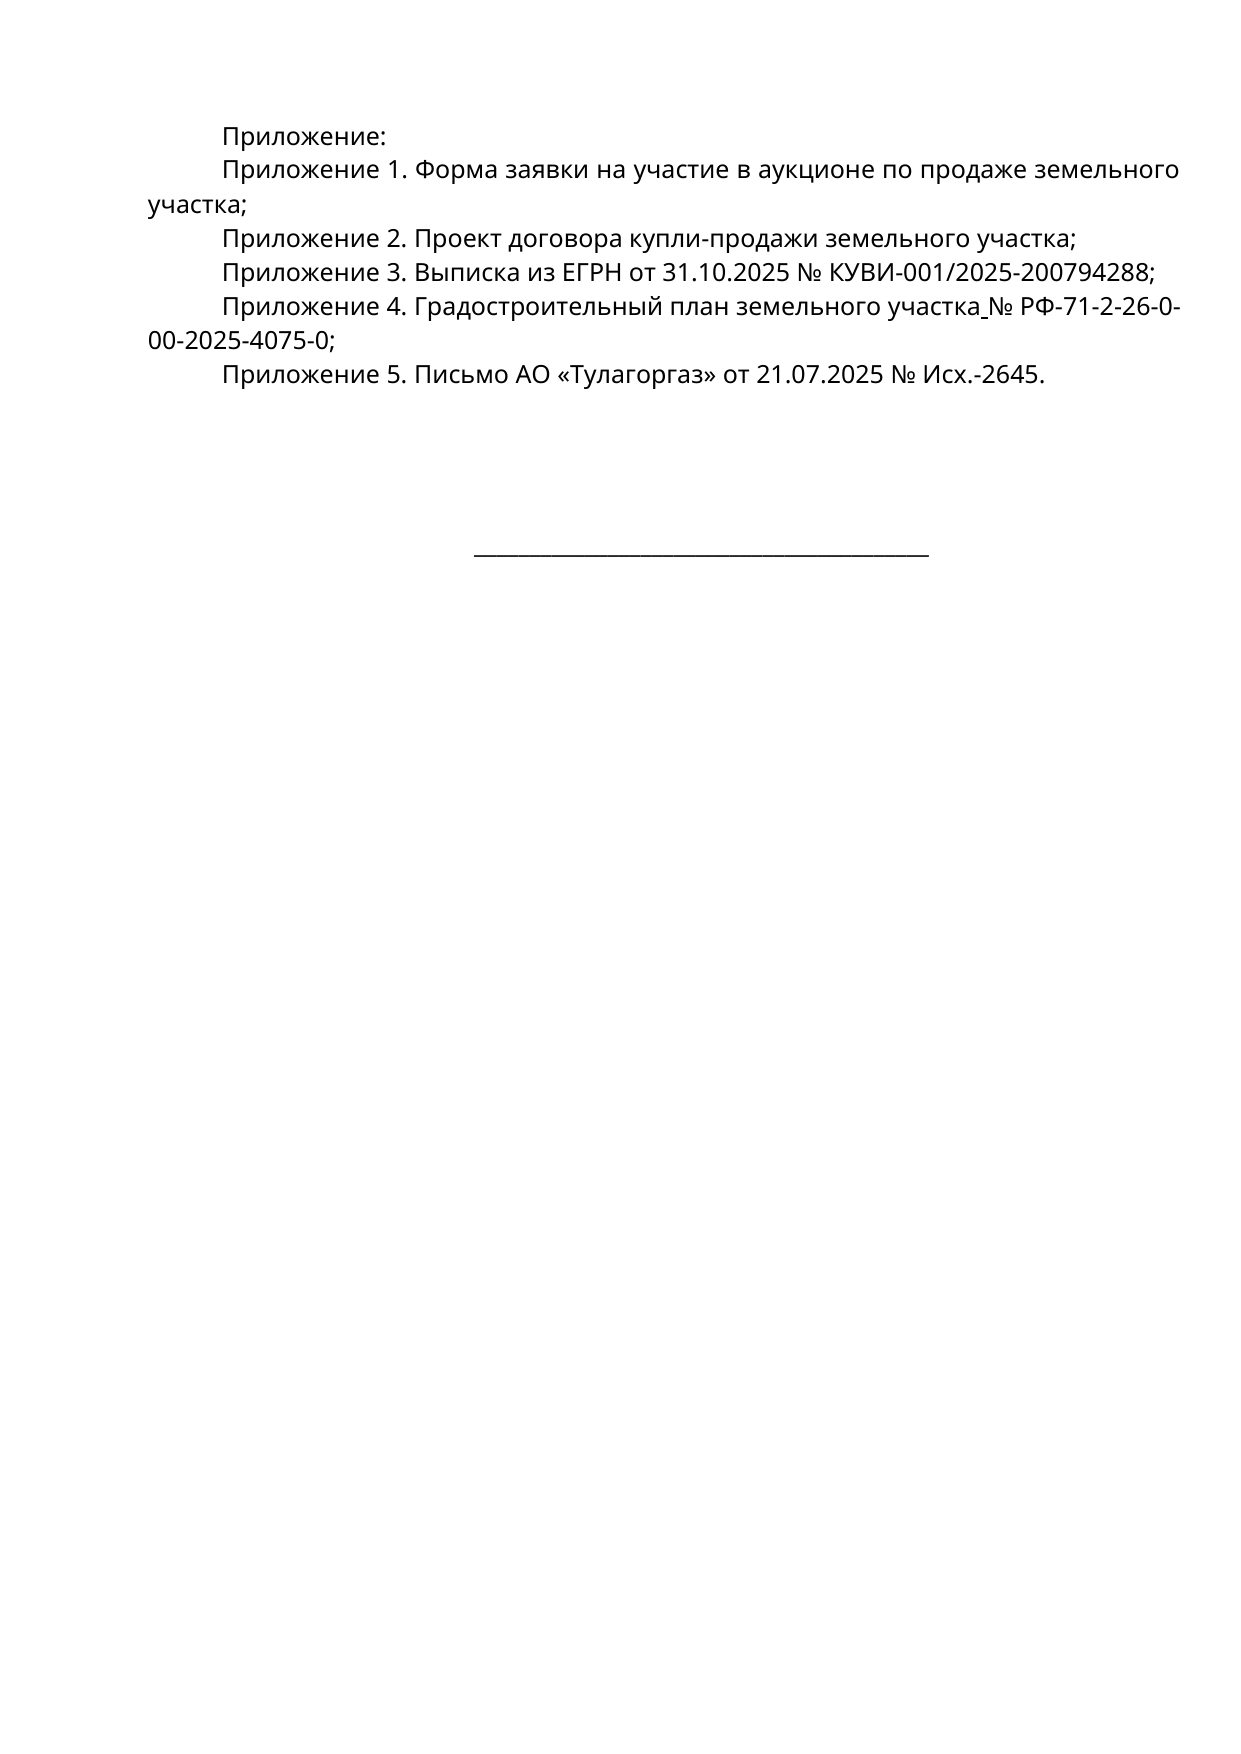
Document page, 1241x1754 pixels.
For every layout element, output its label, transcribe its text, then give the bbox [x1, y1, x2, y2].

text Приложение 2. Проект договора купли-продажи земельного участка; [148, 220, 1181, 254]
text Приложение: [148, 118, 1181, 152]
text Приложение 4. Градостроительный план земельного участка № РФ-71-2-26-0-00-2025-4075-0; [148, 288, 1181, 357]
text Приложение 1. Форма заявки на участие в аукционе по продаже земельного участка; [148, 152, 1181, 220]
text Приложение 5. Письмо АО «Тулагоргаз» от 21.07.2025 № Исх.-2645. [148, 357, 1181, 391]
text Приложение 3. Выписка из ЕГРН от 31.10.2025 № КУВИ-001/2025-200794288; [148, 254, 1181, 288]
text _________________________________________ [148, 527, 1181, 561]
